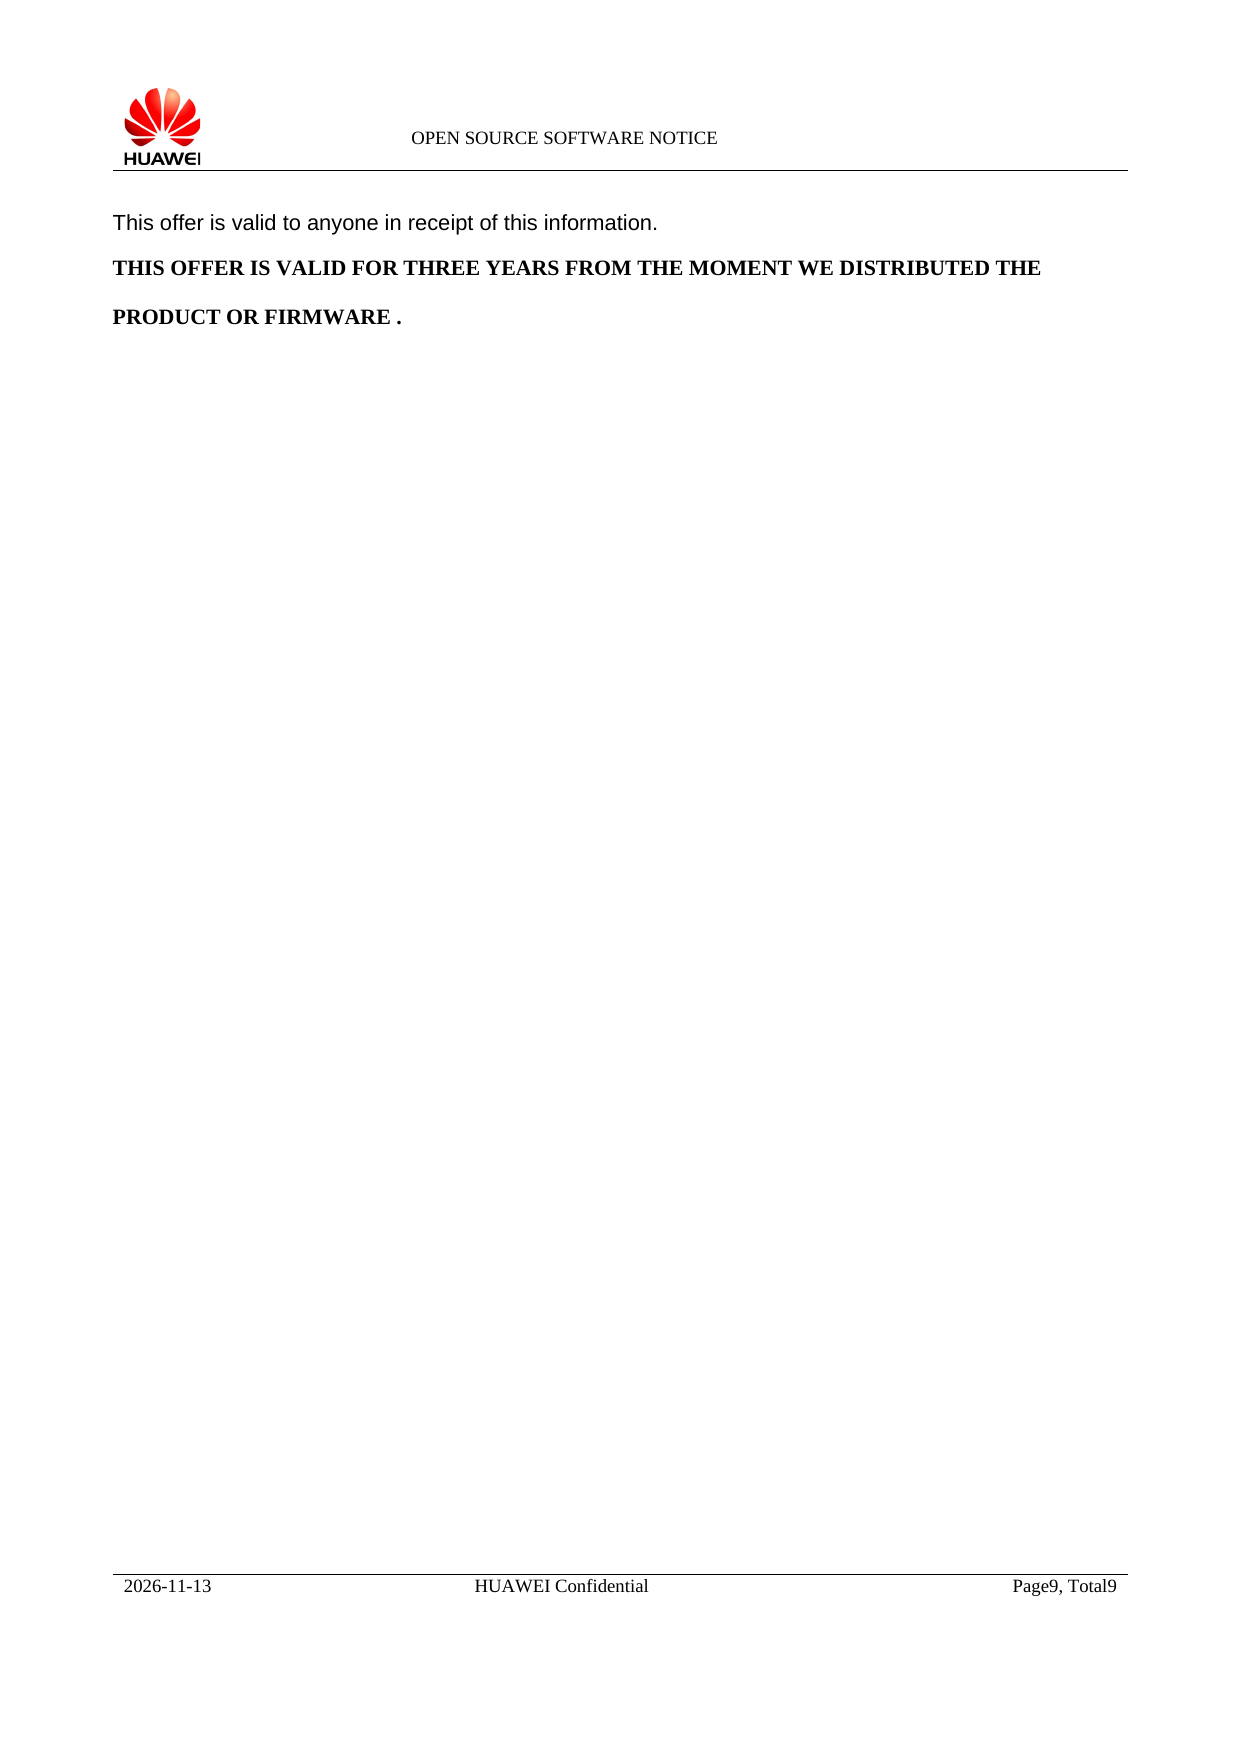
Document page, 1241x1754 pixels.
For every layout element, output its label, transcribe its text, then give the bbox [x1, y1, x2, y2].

picture [124, 88, 201, 165]
text This offer is valid for three years from the moment we distributed the product or firmware . [112, 251, 1128, 333]
text This offer is valid to anyone in receipt of this information. [112, 206, 1128, 239]
